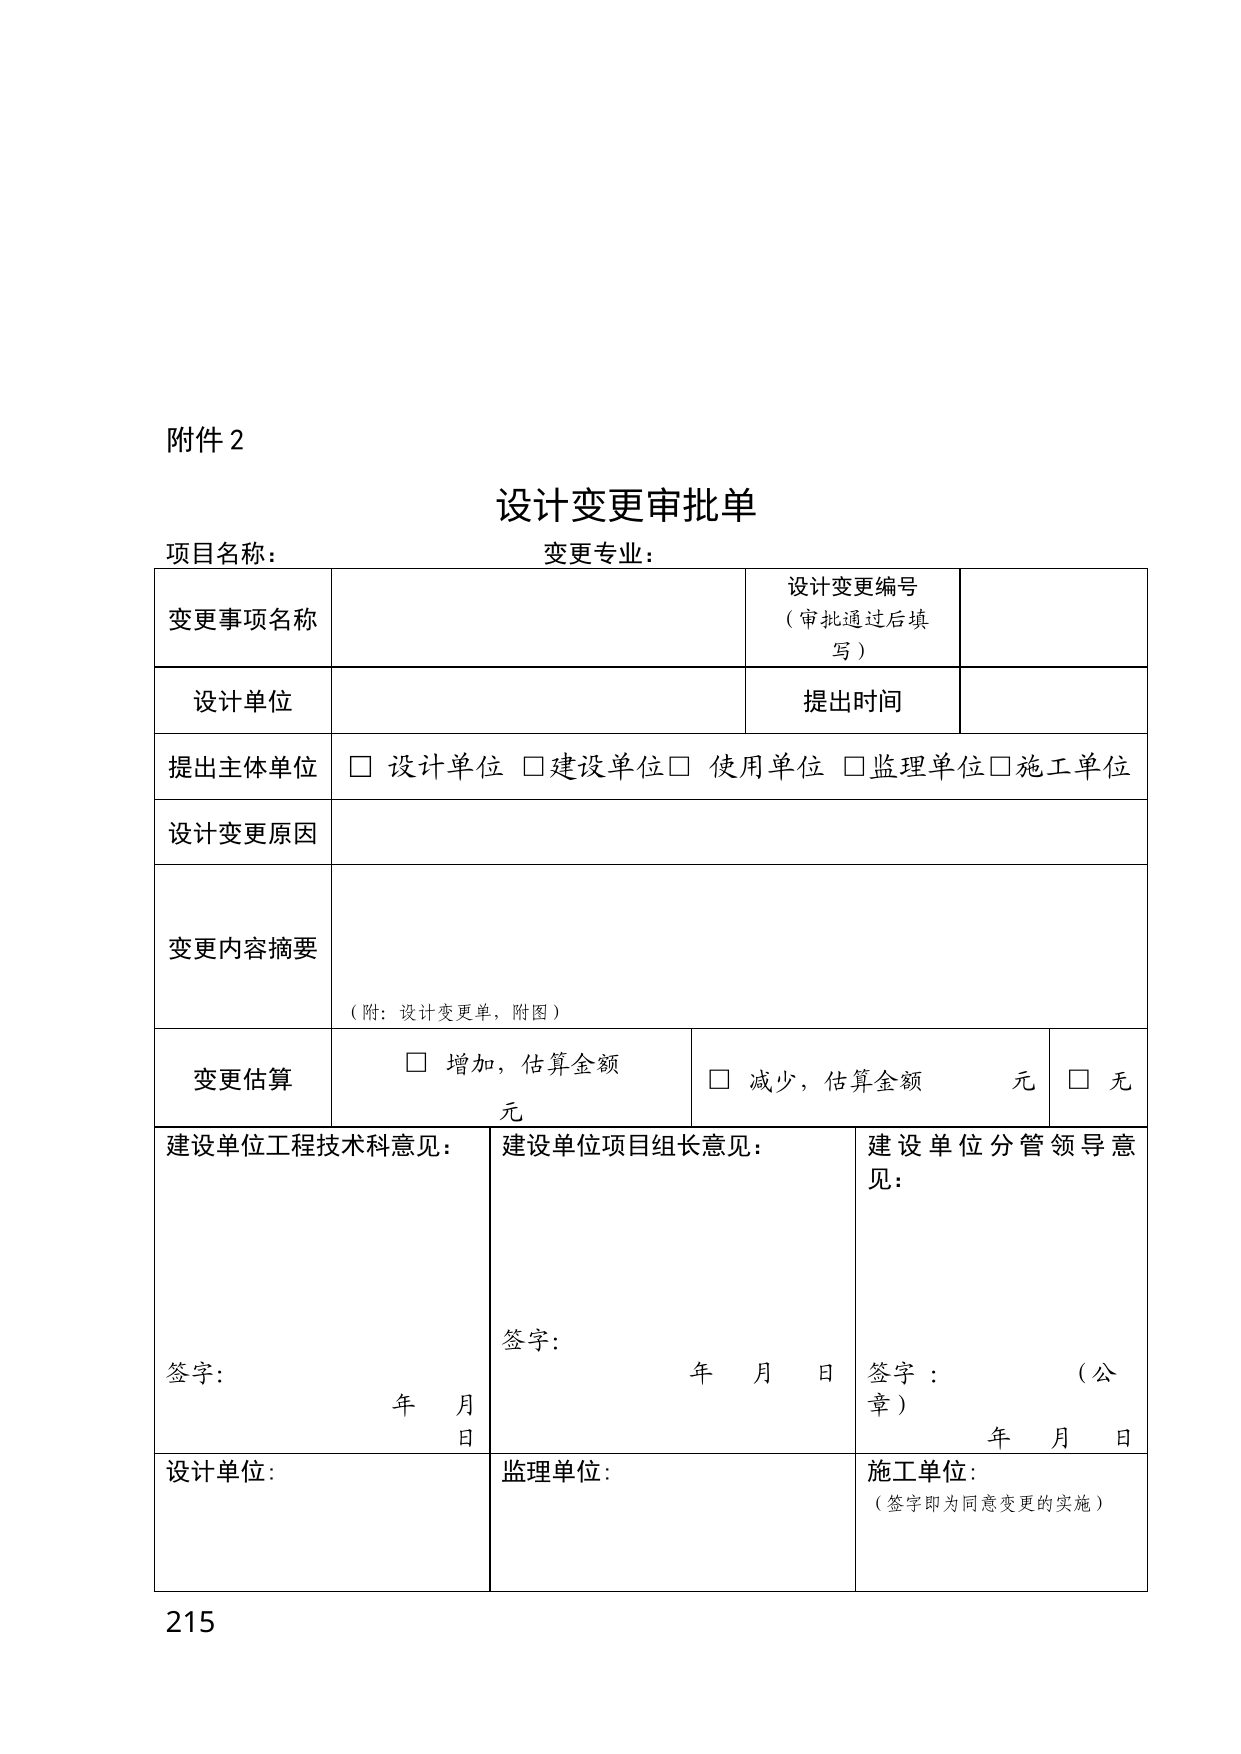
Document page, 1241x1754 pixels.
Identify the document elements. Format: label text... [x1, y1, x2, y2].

table_cell 变更估算 [155, 1029, 331, 1126]
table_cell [491, 1454, 855, 1591]
table_header 变更事项名称 [155, 569, 331, 666]
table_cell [856, 1454, 1147, 1591]
text 项目名称： 变更专业： [165, 535, 1087, 568]
table_cell 建设单位分管领导意见： 签字 ： （公章） 年 月 日 [856, 1128, 1147, 1452]
table_cell 建设单位项目组长意见： 签字： 年 月 日 [491, 1128, 855, 1452]
table_cell □ 减少，估算金额 元 [692, 1029, 1049, 1126]
text 设计变更审批单 [165, 470, 1087, 535]
table_header 设计变更编号 （审批通过后填写） [746, 569, 959, 666]
table_cell 建设单位工程技术科意见： 签字： 年 月 日 [155, 1128, 489, 1452]
table_cell 提出主体单位 [155, 734, 331, 798]
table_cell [155, 1454, 489, 1591]
table_cell 设计单位 [155, 668, 331, 732]
table_cell [961, 668, 1147, 732]
table_cell 提出时间 [746, 668, 959, 732]
text 附件2 [165, 405, 1087, 470]
table_cell [332, 668, 745, 732]
table_cell （附：设计变更单，附图） [332, 865, 1147, 1028]
table_cell [332, 800, 1147, 864]
table_cell 设计单位 □建设单位□ 使用单位 □监理单位□施工单位 [332, 734, 1147, 798]
table_cell □ 无 [1050, 1029, 1147, 1126]
table_cell 变更内容摘要 [155, 865, 331, 1028]
table_cell □ 增加，估算金额 元 [332, 1029, 691, 1126]
table_header [332, 569, 745, 666]
table_cell 设计变更原因 [155, 800, 331, 864]
table_header [961, 569, 1147, 666]
